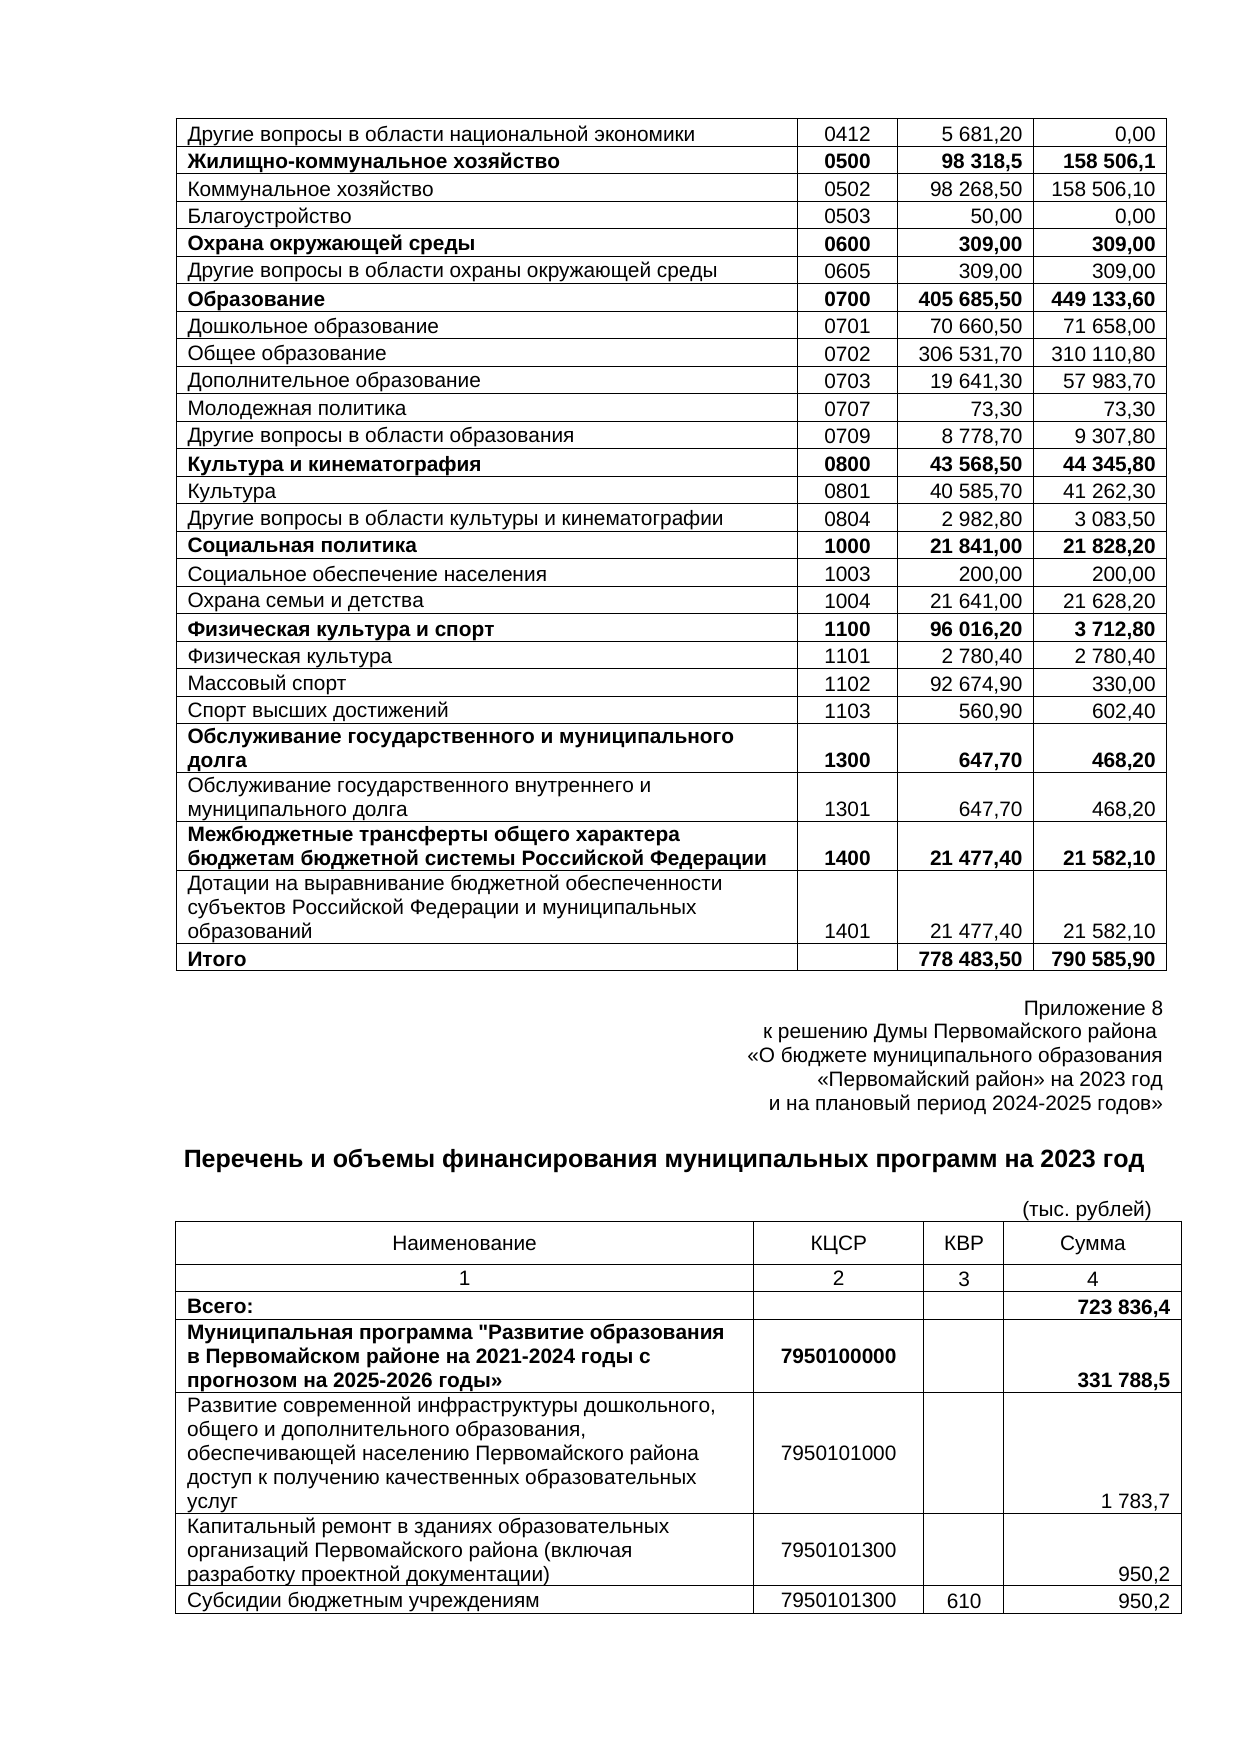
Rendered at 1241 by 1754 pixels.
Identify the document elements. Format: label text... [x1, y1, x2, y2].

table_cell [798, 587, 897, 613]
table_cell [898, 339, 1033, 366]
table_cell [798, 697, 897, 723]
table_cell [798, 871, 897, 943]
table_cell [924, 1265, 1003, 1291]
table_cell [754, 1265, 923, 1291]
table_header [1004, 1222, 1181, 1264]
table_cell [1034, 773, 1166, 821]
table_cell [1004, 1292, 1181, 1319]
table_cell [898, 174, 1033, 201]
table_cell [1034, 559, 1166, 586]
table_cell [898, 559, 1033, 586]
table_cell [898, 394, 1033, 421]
text (тыс. рублей) [177, 1197, 1152, 1221]
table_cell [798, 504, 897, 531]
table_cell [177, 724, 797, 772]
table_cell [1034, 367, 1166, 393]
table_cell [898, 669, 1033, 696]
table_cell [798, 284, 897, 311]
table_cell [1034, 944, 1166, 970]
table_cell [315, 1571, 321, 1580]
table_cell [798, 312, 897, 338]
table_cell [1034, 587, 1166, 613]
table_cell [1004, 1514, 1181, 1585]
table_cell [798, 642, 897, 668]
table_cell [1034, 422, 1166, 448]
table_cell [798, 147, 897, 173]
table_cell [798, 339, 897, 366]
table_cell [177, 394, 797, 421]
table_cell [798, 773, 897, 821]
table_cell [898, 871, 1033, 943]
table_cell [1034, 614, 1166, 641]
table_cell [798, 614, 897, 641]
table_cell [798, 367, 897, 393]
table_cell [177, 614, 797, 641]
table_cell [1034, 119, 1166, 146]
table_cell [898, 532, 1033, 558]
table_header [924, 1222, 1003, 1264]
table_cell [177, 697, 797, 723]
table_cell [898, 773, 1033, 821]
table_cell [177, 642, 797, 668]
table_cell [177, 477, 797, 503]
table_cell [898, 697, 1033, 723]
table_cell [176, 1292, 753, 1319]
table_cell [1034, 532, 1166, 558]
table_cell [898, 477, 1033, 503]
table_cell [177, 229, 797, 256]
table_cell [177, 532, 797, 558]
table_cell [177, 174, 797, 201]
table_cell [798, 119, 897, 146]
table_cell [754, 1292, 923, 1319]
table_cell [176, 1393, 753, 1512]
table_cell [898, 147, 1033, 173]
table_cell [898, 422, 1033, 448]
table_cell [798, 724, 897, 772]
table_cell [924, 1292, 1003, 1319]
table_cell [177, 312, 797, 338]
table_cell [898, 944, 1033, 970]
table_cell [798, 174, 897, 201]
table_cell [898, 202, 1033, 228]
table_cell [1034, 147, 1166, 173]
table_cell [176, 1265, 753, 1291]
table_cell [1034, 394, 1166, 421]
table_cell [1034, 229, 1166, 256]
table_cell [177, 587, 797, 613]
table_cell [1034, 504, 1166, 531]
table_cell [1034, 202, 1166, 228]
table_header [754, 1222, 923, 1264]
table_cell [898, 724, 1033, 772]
text Приложение 8 к решению Думы Первомайского района «О бюджете муниципального образования «Первомайский район» на 2023 год и на плановый период 2024-2025 годов» [177, 995, 1163, 1115]
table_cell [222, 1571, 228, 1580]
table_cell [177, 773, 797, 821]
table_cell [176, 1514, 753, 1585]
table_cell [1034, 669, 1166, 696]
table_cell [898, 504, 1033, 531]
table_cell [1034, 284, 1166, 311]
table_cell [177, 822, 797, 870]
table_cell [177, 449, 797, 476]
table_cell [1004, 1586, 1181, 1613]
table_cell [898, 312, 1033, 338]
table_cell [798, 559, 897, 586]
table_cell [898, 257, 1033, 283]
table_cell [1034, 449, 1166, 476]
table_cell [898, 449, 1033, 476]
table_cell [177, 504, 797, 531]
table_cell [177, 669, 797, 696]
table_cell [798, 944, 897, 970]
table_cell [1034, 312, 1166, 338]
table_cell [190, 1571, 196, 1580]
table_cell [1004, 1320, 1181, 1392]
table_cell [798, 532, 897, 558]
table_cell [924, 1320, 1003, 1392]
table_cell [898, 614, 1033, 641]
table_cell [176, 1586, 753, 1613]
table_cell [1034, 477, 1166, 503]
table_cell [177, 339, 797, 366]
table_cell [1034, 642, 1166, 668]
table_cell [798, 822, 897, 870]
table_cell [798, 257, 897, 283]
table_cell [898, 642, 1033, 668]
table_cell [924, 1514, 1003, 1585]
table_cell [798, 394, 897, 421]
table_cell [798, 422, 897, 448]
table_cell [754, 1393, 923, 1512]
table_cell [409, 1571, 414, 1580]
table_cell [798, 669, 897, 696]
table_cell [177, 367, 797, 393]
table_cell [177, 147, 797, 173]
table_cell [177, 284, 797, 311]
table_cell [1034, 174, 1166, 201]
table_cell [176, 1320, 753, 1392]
text Перечень и объемы финансирования муниципальных программ на 2023 год [177, 1144, 1152, 1173]
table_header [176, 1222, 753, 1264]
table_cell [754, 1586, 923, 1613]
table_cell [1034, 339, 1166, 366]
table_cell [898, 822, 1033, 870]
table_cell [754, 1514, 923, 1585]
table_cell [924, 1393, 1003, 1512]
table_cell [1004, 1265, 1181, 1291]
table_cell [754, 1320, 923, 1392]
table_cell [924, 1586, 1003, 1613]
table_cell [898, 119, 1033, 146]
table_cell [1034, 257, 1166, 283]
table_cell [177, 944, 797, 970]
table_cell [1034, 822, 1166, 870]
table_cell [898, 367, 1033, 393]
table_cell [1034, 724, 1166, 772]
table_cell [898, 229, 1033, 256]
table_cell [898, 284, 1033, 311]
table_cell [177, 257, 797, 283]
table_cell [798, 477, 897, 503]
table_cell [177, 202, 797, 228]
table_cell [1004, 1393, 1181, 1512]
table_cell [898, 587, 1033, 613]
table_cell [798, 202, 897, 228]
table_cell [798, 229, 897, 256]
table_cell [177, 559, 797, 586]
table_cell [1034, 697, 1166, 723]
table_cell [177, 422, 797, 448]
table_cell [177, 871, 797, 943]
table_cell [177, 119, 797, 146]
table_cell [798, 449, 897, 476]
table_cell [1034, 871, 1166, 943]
